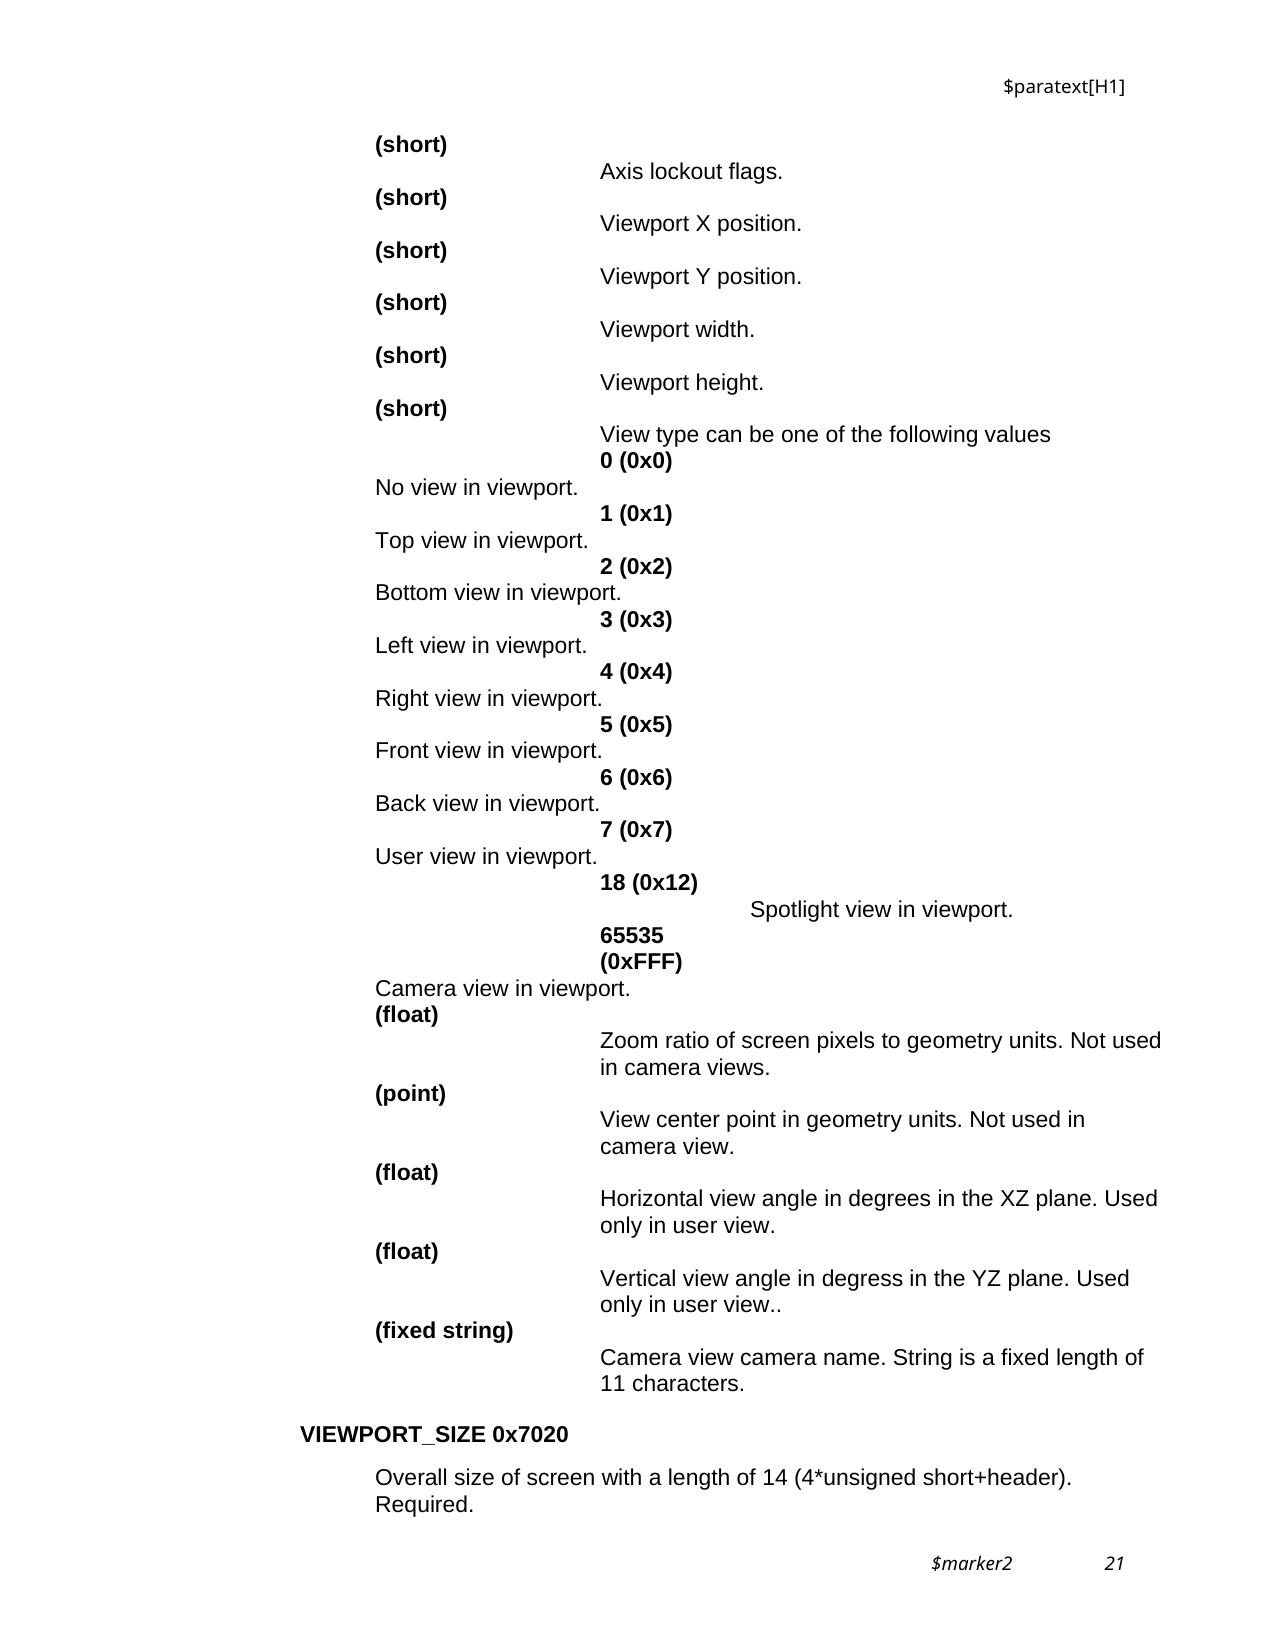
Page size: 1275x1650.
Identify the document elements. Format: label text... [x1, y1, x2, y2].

text 18 (0x12) [600, 869, 712, 896]
text 7 (0x7) [600, 816, 712, 843]
text (short) [375, 395, 937, 421]
text (short) [375, 289, 937, 316]
text Overall size of screen with a length of 14 (4*unsigned short+header). Required. [375, 1464, 1162, 1517]
text Back view in viewport. [375, 790, 1162, 816]
text 4 (0x4) [600, 658, 712, 685]
text (point) [375, 1080, 937, 1106]
text (short) [375, 237, 937, 263]
text Horizontal view angle in degrees in the XZ plane. Used only in user view. [600, 1185, 1162, 1238]
text (short) [375, 184, 937, 210]
text Viewport X position. [600, 210, 1162, 237]
text Front view in viewport. [375, 737, 1162, 764]
text Spotlight view in viewport. [750, 896, 1162, 922]
text 5 (0x5) [600, 711, 712, 737]
text 3 (0x3) [600, 606, 712, 632]
text View center point in geometry units. Not used in camera view. [600, 1106, 1162, 1159]
text Right view in viewport. [375, 685, 1162, 711]
text Viewport width. [600, 316, 1162, 342]
text (fixed string) [375, 1317, 937, 1343]
text 1 (0x1) [600, 500, 712, 527]
text Bottom view in viewport. [375, 579, 1162, 606]
text 65535 (0xFFF) [600, 922, 712, 974]
text User view in viewport. [375, 843, 1162, 869]
text 6 (0x6) [600, 764, 712, 790]
text (float) [375, 1001, 937, 1027]
text Viewport Y position. [600, 263, 1162, 289]
text VIEWPORT_SIZE 0x7020 [300, 1421, 1162, 1448]
text (float) [375, 1238, 937, 1264]
text Camera view in viewport. [375, 974, 1162, 1001]
text Viewport height. [600, 368, 1162, 395]
text View type can be one of the following values [600, 421, 1162, 447]
text Top view in viewport. [375, 527, 1162, 553]
text Zoom ratio of screen pixels to geometry units. Not used in camera views. [600, 1027, 1162, 1080]
text Vertical view angle in degress in the YZ plane. Used only in user view.. [600, 1264, 1162, 1317]
text 2 (0x2) [600, 553, 712, 579]
text (short) [375, 342, 937, 368]
text 0 (0x0) [600, 447, 712, 474]
text Axis lockout flags. [600, 158, 1162, 184]
text Camera view camera name. String is a fixed length of 11 characters. [600, 1343, 1162, 1396]
text Left view in viewport. [375, 632, 1162, 658]
text (float) [375, 1159, 937, 1185]
text (short) [375, 131, 937, 158]
text No view in viewport. [375, 474, 1162, 500]
